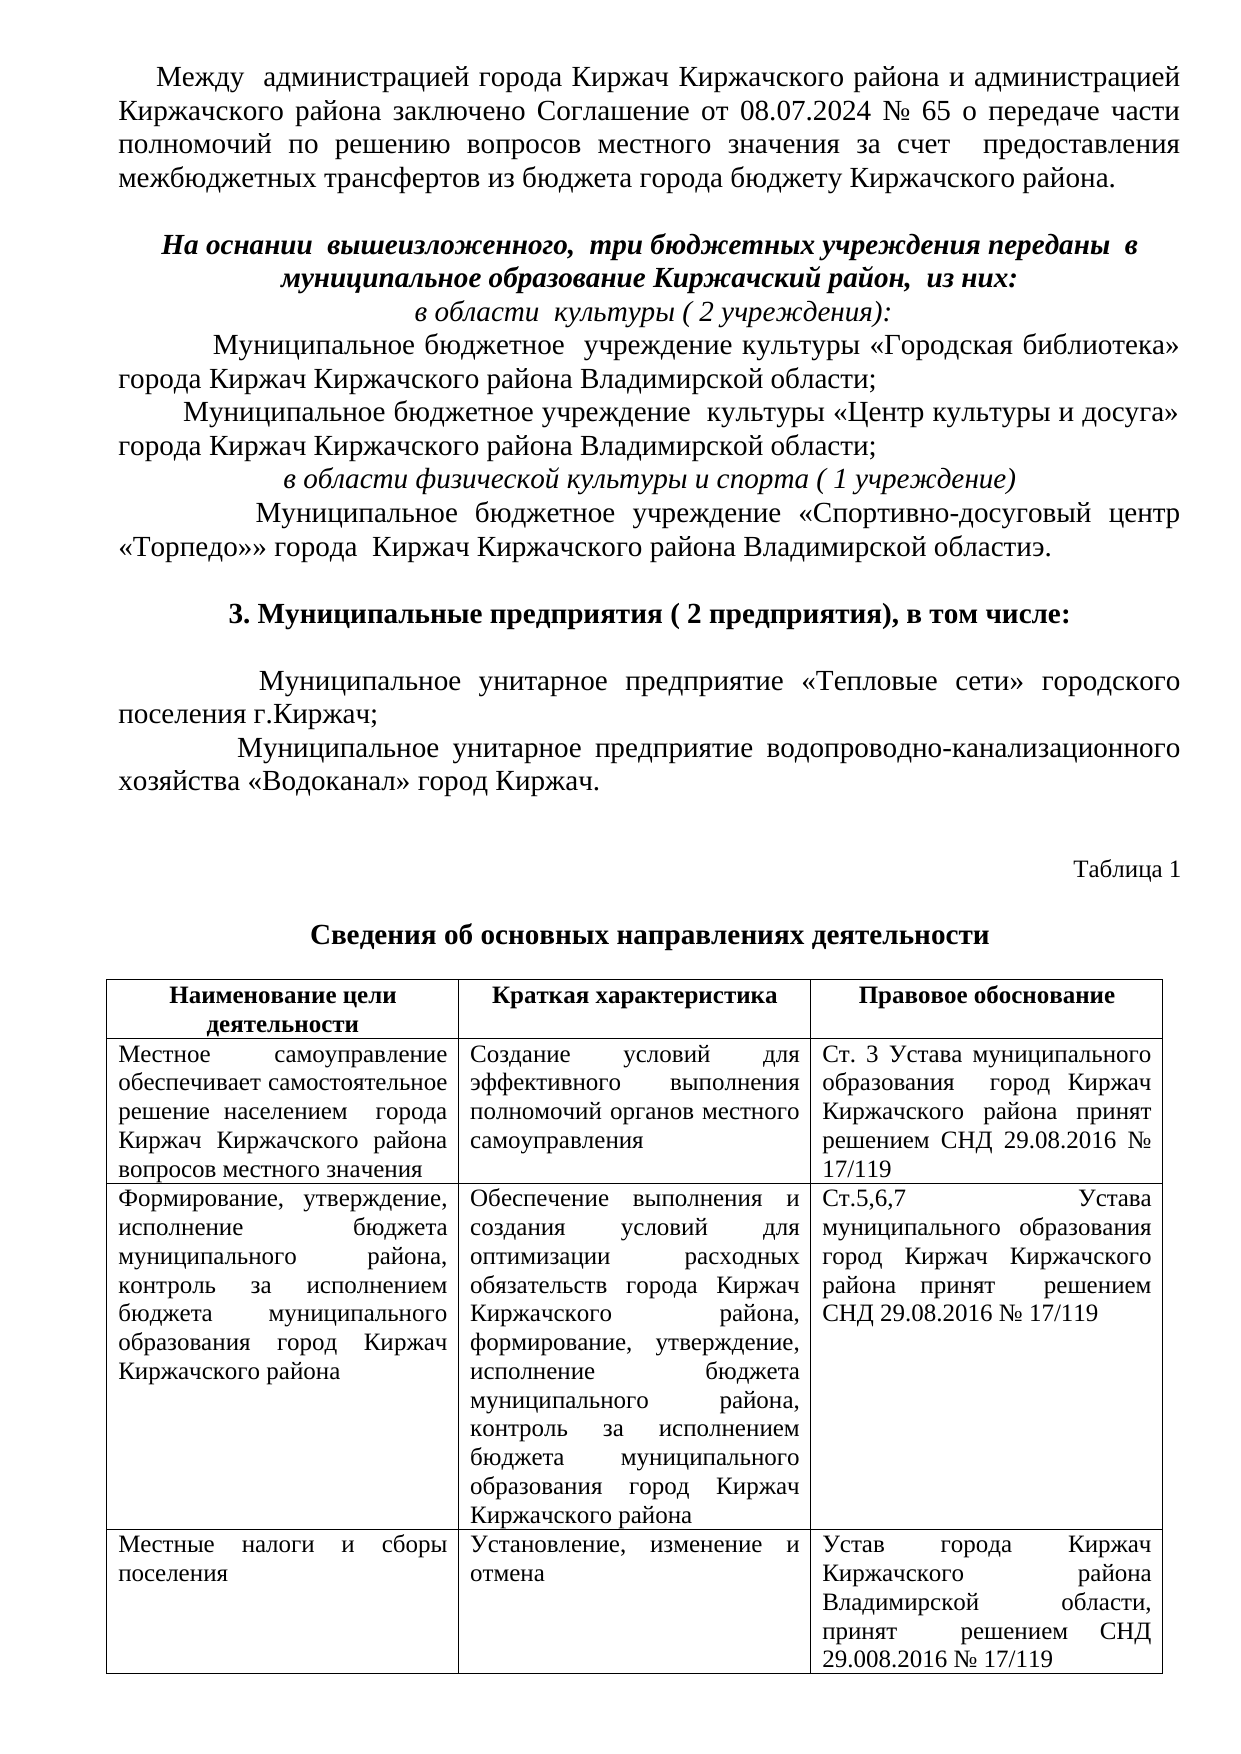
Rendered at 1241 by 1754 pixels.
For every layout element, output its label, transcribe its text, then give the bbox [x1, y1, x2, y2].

text Таблица 1 [118, 854, 1181, 883]
table_cell Местное самоуправление обеспечивает самостоятельное решение населением города Киржач Киржачского района вопросов местного значения [107, 1039, 458, 1182]
table_cell Ст.5,6,7 Устава муниципального образования город Киржач Киржачского района принят решением СНД 29.08.2016 № 17/119 [811, 1184, 1162, 1528]
text На оснании вышеизложенного, три бюджетных учреждения переданы в муниципальное образование Киржачский район, из них: [118, 227, 1181, 294]
text Между администрацией города Киржач Киржачского района и администрацией Киржачского района заключено Соглашение от 08.07.2024 № 65 о передаче части полномочий по решению вопросов местного значения за счет предоставления межбюджетных трансфертов из бюджета города бюджету Киржачского района. [118, 59, 1181, 193]
table_cell Установление, изменение и отмена [459, 1530, 810, 1673]
text Муниципальное унитарное предприятие «Тепловые сети» городского поселения г.Киржач; [118, 663, 1181, 730]
text 3. Муниципальные предприятия ( 2 предприятия), в том числе: [118, 596, 1181, 629]
text в области физической культуры и спорта ( 1 учреждение) [118, 462, 1181, 495]
table_cell Устав города Киржач Киржачского района Владимирской области, принят решением СНД 29.008.2016 № 17/119 [811, 1530, 1162, 1673]
table_header Краткая характеристика [459, 980, 810, 1038]
table_cell Ст. 3 Устава муниципального образования город Киржач Киржачского района принят решением СНД 29.08.2016 № 17/119 [811, 1039, 1162, 1182]
table_cell Местные налоги и сборы поселения [107, 1530, 458, 1673]
table_cell Формирование, утверждение, исполнение бюджета муниципального района, контроль за исполнением бюджета муниципального образования город Киржач Киржачского района [107, 1184, 458, 1528]
table_cell Обеспечение выполнения и создания условий для оптимизации расходных обязательств города Киржач Киржачского района, формирование, утверждение, исполнение бюджета муниципального района, контроль за исполнением бюджета муниципального образования город Киржач Киржачского района [459, 1184, 810, 1528]
text Муниципальное унитарное предприятие водопроводно-канализационного хозяйства «Водоканал» город Киржач. [118, 730, 1181, 797]
text в области культуры ( 2 учреждения): [118, 294, 1181, 327]
text Муниципальное бюджетное учреждение «Спортивно-досуговый центр «Торпедо»» города Киржач Киржачского района Владимирской областиэ. [118, 495, 1181, 562]
text Муниципальное бюджетное учреждение культуры «Центр культуры и досуга» города Киржач Киржачского района Владимирской области; [118, 394, 1181, 462]
text Муниципальное бюджетное учреждение культуры «Городская библиотека» города Киржач Киржачского района Владимирской области; [118, 327, 1181, 394]
table_cell Создание условий для эффективного выполнения полномочий органов местного самоуправления [459, 1039, 810, 1182]
text Сведения об основных направлениях деятельности [118, 917, 1181, 950]
table_header Правовое обоснование [811, 980, 1162, 1038]
table_header Наименование цели деятельности [107, 980, 458, 1038]
